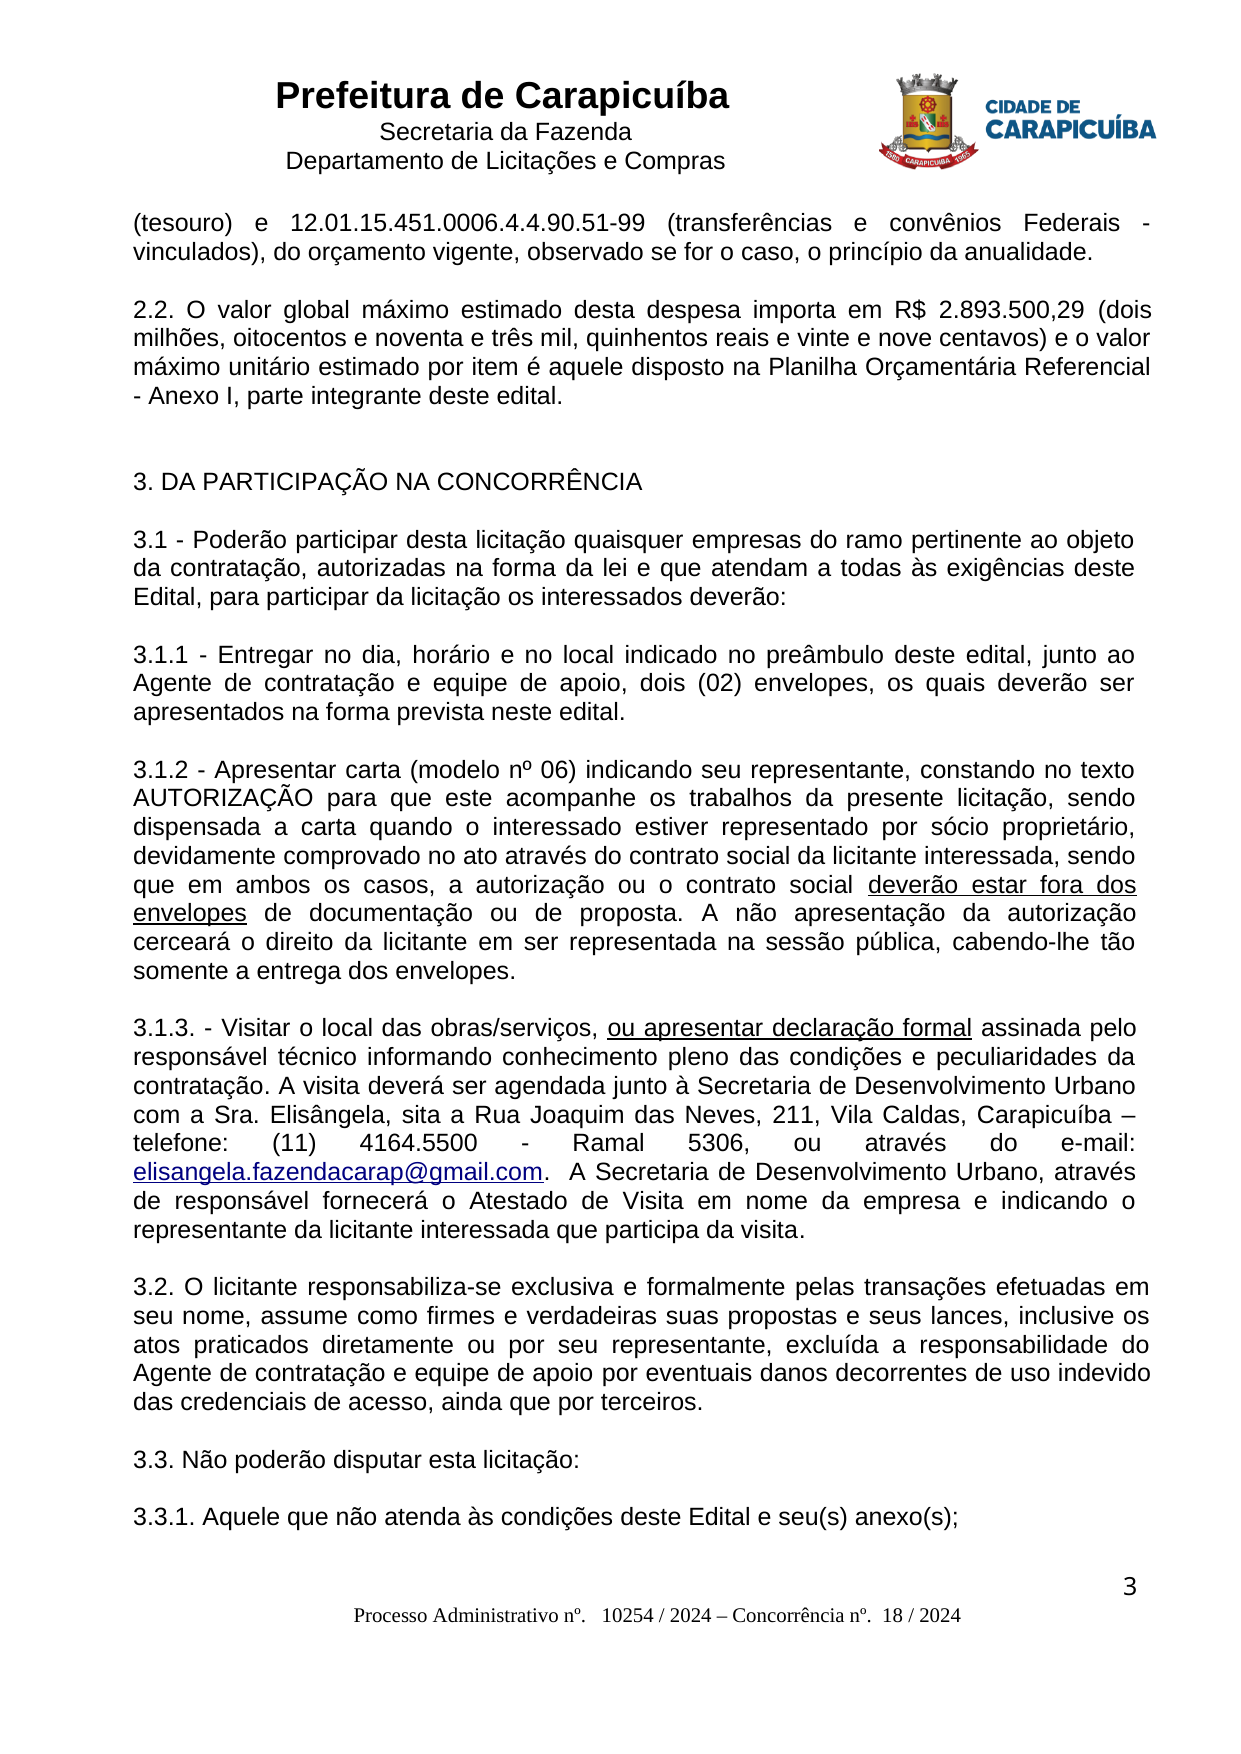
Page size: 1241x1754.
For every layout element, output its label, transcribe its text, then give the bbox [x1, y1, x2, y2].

text 3.1.1 - Entregar no dia, horário e no local indicado no preâmbulo deste edital, junto ao Agente de contratação e equipe de apoio, dois (02) envelopes, os quais deverão ser apresentados na forma prevista neste edital. [133, 640, 1137, 726]
text 3.1.3. - Visitar o local das obras/serviços, ou apresentar declaração formal assinada pelo responsável técnico informando conhecimento pleno das condições e peculiaridades da contratação. A visita deverá ser agendada junto à Secretaria de Desenvolvimento Urbano com a Sra. Elisângela, sita a Rua Joaquim das Neves, 211, Vila Caldas, Carapicuíba – telefone: (11) 4164.5500 - Ramal 5306, ou através do e-mail: elisangela.fazendacarap@gmail.com. A Secretaria de Desenvolvimento Urbano, através de responsável fornecerá o Atestado de Visita em nome da empresa e indicando o representante da licitante interessada que participa da visita. [133, 1013, 1137, 1243]
text 3.3. Não poderão disputar esta licitação: [133, 1445, 1152, 1473]
picture [877, 65, 1159, 172]
text 3.1 - Poderão participar desta licitação quaisquer empresas do ramo pertinente ao objeto da contratação, autorizadas na forma da lei e que atendam a todas às exigências deste Edital, para participar da licitação os interessados deverão: [133, 525, 1137, 611]
text 3.2. O licitante responsabiliza-se exclusiva e formalmente pelas transações efetuadas em seu nome, assume como firmes e verdadeiras suas propostas e seus lances, inclusive os atos praticados diretamente ou por seu representante, excluída a responsabilidade do Agente de contratação e equipe de apoio por eventuais danos decorrentes de uso indevido das credenciais de acesso, ainda que por terceiros. [133, 1272, 1152, 1416]
text 3.3.1. Aquele que não atenda às condições deste Edital e seu(s) anexo(s); [133, 1502, 1152, 1531]
text 3. DA PARTICIPAÇÃO NA CONCORRÊNCIA [133, 467, 1152, 496]
text 3.1.2 - Apresentar carta (modelo nº 06) indicando seu representante, constando no texto AUTORIZAÇÃO para que este acompanhe os trabalhos da presente licitação, sendo dispensada a carta quando o interessado estiver representado por sócio proprietário, devidamente comprovado no ato através do contrato social da licitante interessada, sendo que em ambos os casos, a autorização ou o contrato social deverão estar fora dos envelopes de documentação ou de proposta. A não apresentação da autorização cerceará o direito da licitante em ser representada na sessão pública, cabendo-lhe tão somente a entrega dos envelopes. [133, 755, 1137, 985]
text 2.2. O valor global máximo estimado desta despesa importa em R$ 2.893.500,29 (dois milhões, oitocentos e noventa e três mil, quinhentos reais e vinte e nove centavos) e o valor máximo unitário estimado por item é aquele disposto na Planilha Orçamentária Referencial - Anexo I, parte integrante deste edital. [133, 295, 1152, 410]
